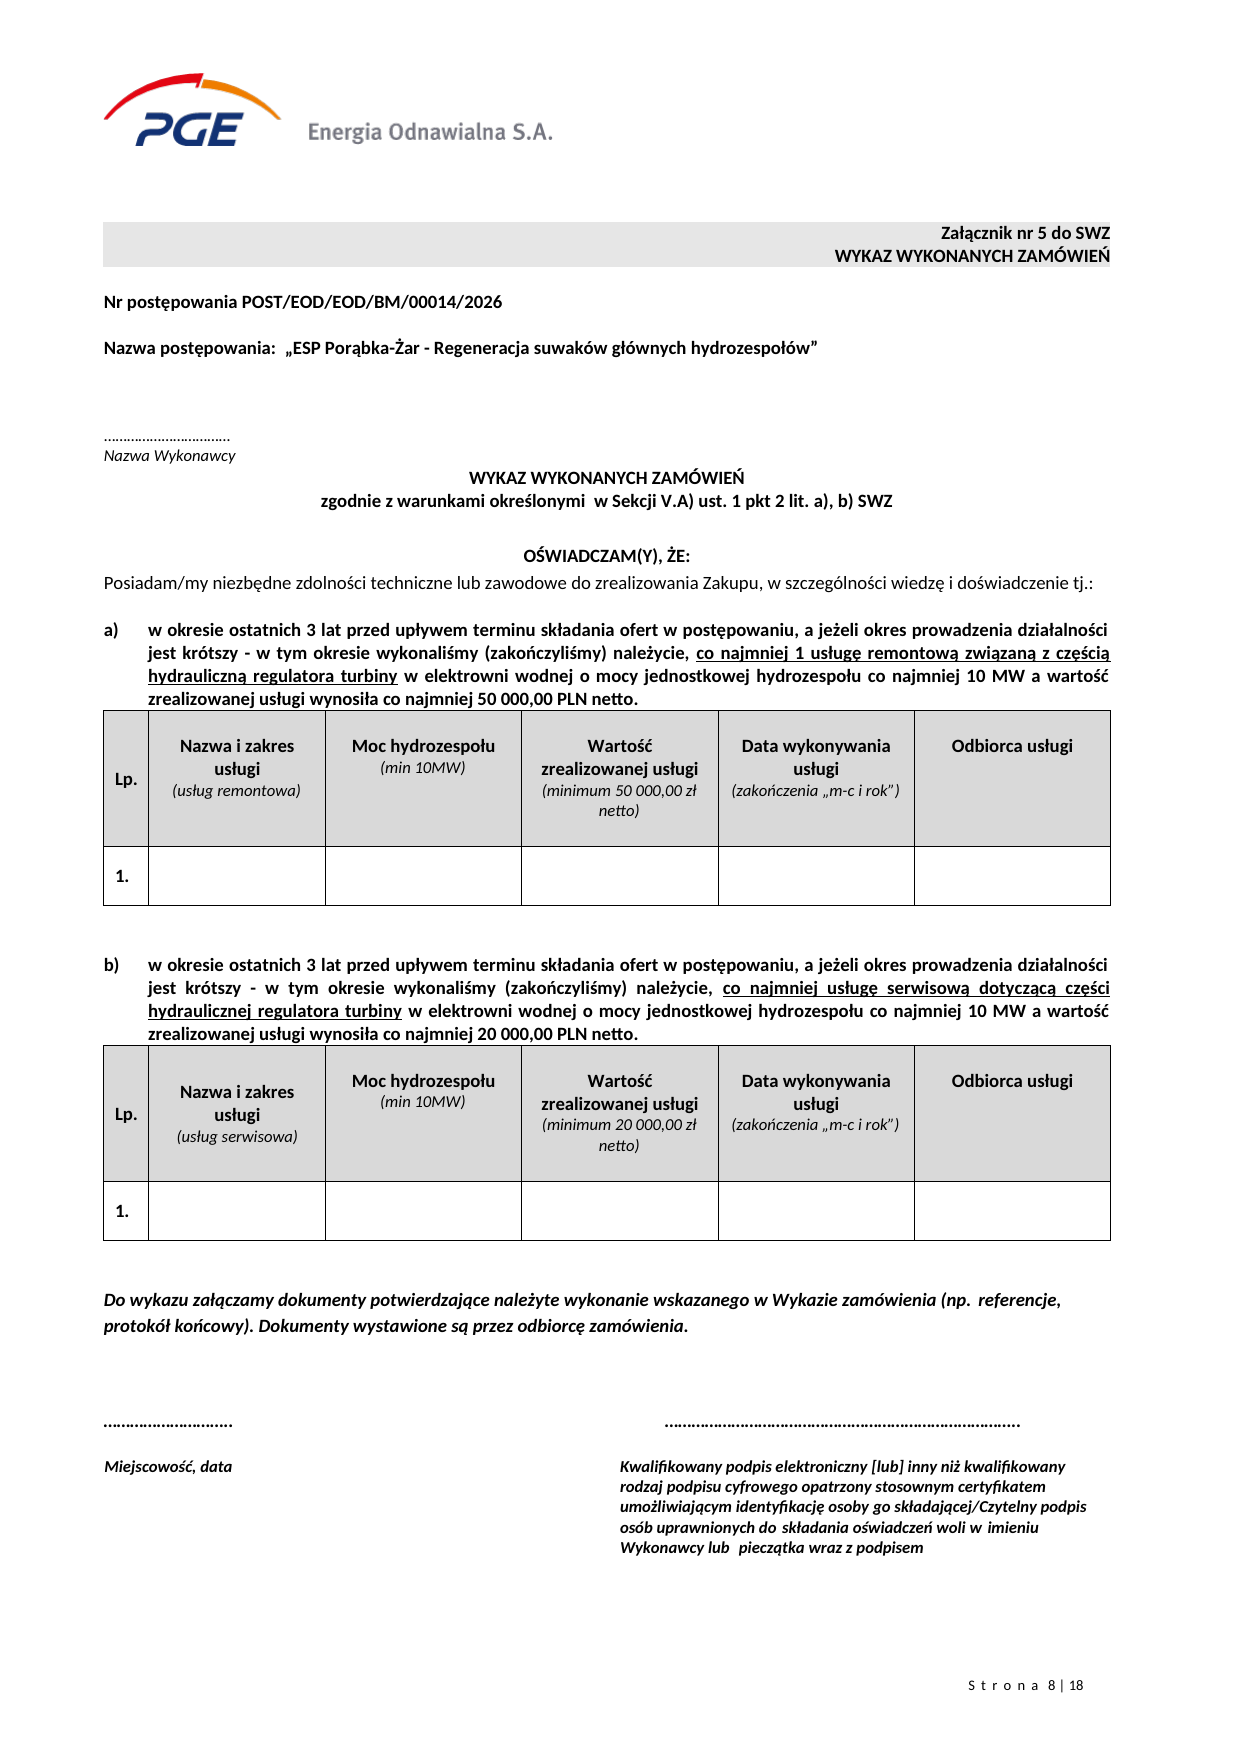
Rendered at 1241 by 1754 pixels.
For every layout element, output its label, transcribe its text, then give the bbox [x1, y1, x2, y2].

list w okresie ostatnich 3 lat przed upływem terminu składania ofert w postępowaniu, a jeżeli okres prowadzenia działalności jest krótszy - w tym okresie wykonaliśmy (zakończyliśmy) należycie, co najmniej 1 usługę remontową związaną z częścią hydrauliczną regulatora turbiny w elektrowni wodnej o mocy jednostkowej hydrozespołu co najmniej 10 MW a wartość zrealizowanej usługi wynosiła co najmniej 50 000,00 PLN netto. [103, 618, 1110, 710]
table_header Data wykonywania usługi (zakończenia „m-c i rok”) [719, 711, 914, 846]
table_cell [522, 847, 718, 905]
table_header Data wykonywania usługi (zakończenia „m-c i rok”) [719, 1046, 914, 1181]
table_cell 1. [104, 847, 148, 905]
list w okresie ostatnich 3 lat przed upływem terminu składania ofert w postępowaniu, a jeżeli okres prowadzenia działalności jest krótszy - w tym okresie wykonaliśmy (zakończyliśmy) należycie, co najmniej usługę serwisową dotyczącą części hydraulicznej regulatora turbiny w elektrowni wodnej o mocy jednostkowej hydrozespołu co najmniej 10 MW a wartość zrealizowanej usługi wynosiła co najmniej 20 000,00 PLN netto. [103, 953, 1110, 1045]
table_header Lp. [104, 711, 148, 846]
text OŚWIADCZAM(Y), ŻE: [103, 544, 1110, 567]
table_header Odbiorca usługi [915, 1046, 1110, 1181]
table_cell [915, 1182, 1110, 1240]
text zgodnie z warunkami określonymi w Sekcji V.A) ust. 1 pkt 2 lit. a), b) SWZ [103, 489, 1110, 512]
table_cell [326, 1182, 521, 1240]
text Do wykazu załączamy dokumenty potwierdzające należyte wykonanie wskazanego w Wykazie zamówienia (np. referencje, protokół końcowy). Dokumenty wystawione są przez odbiorcę zamówienia. [103, 1288, 1110, 1337]
table_cell [149, 1182, 325, 1240]
table_header Moc hydrozespołu (min 10MW) [326, 1046, 521, 1181]
table_header Nazwa i zakres usługi (usług serwisowa) [149, 1046, 325, 1181]
text Załącznik nr 5 do SWZ [103, 222, 1110, 244]
text Nr postępowania POST/EOD/EOD/BM/00014/2026 [103, 290, 1110, 313]
table_header Nazwa i zakres usługi (usług remontowa) [149, 711, 325, 846]
picture [103, 73, 553, 147]
text Miejscowość, data Kwalifikowany podpis elektroniczny [lub] inny niż kwalifikowany rodzaj podpisu cyfrowego opatrzony stosownym certyfikatem umożliwiającym identyfikację osoby go składającej/Czytelny podpis osób uprawnionych do składania oświadczeń woli w imieniu Wykonawcy lub pieczątka wraz z podpisem [104, 1456, 1110, 1557]
text WYKAZ WYKONANYCH ZAMÓWIEŃ [103, 466, 1110, 489]
text …………………………… [104, 425, 1110, 446]
table_header Odbiorca usługi [915, 711, 1110, 846]
table_cell 1. [104, 1182, 148, 1240]
table_cell [915, 847, 1110, 905]
table_cell [149, 847, 325, 905]
text ……………………….. …………………………………………………………………….. [103, 1409, 1110, 1432]
table_cell [719, 1182, 914, 1240]
table_header Wartość zrealizowanej usługi (minimum 50 000,00 zł netto) [522, 711, 718, 846]
table_header Moc hydrozespołu (min 10MW) [326, 711, 521, 846]
text Nazwa postępowania: „ESP Porąbka-Żar - Regeneracja suwaków głównych hydrozespołów” [103, 336, 1110, 359]
table_header Lp. [104, 1046, 148, 1181]
table_cell [719, 847, 914, 905]
table_cell [522, 1182, 718, 1240]
text WYKAZ WYKONANYCH ZAMÓWIEŃ [103, 244, 1110, 267]
text Nazwa Wykonawcy [103, 446, 1110, 466]
table_cell [326, 847, 521, 905]
text Posiadam/my niezbędne zdolności techniczne lub zawodowe do zrealizowania Zakupu, w szczególności wiedzę i doświadczenie tj.: [103, 571, 1110, 594]
table_header Wartość zrealizowanej usługi (minimum 20 000,00 zł netto) [522, 1046, 718, 1181]
